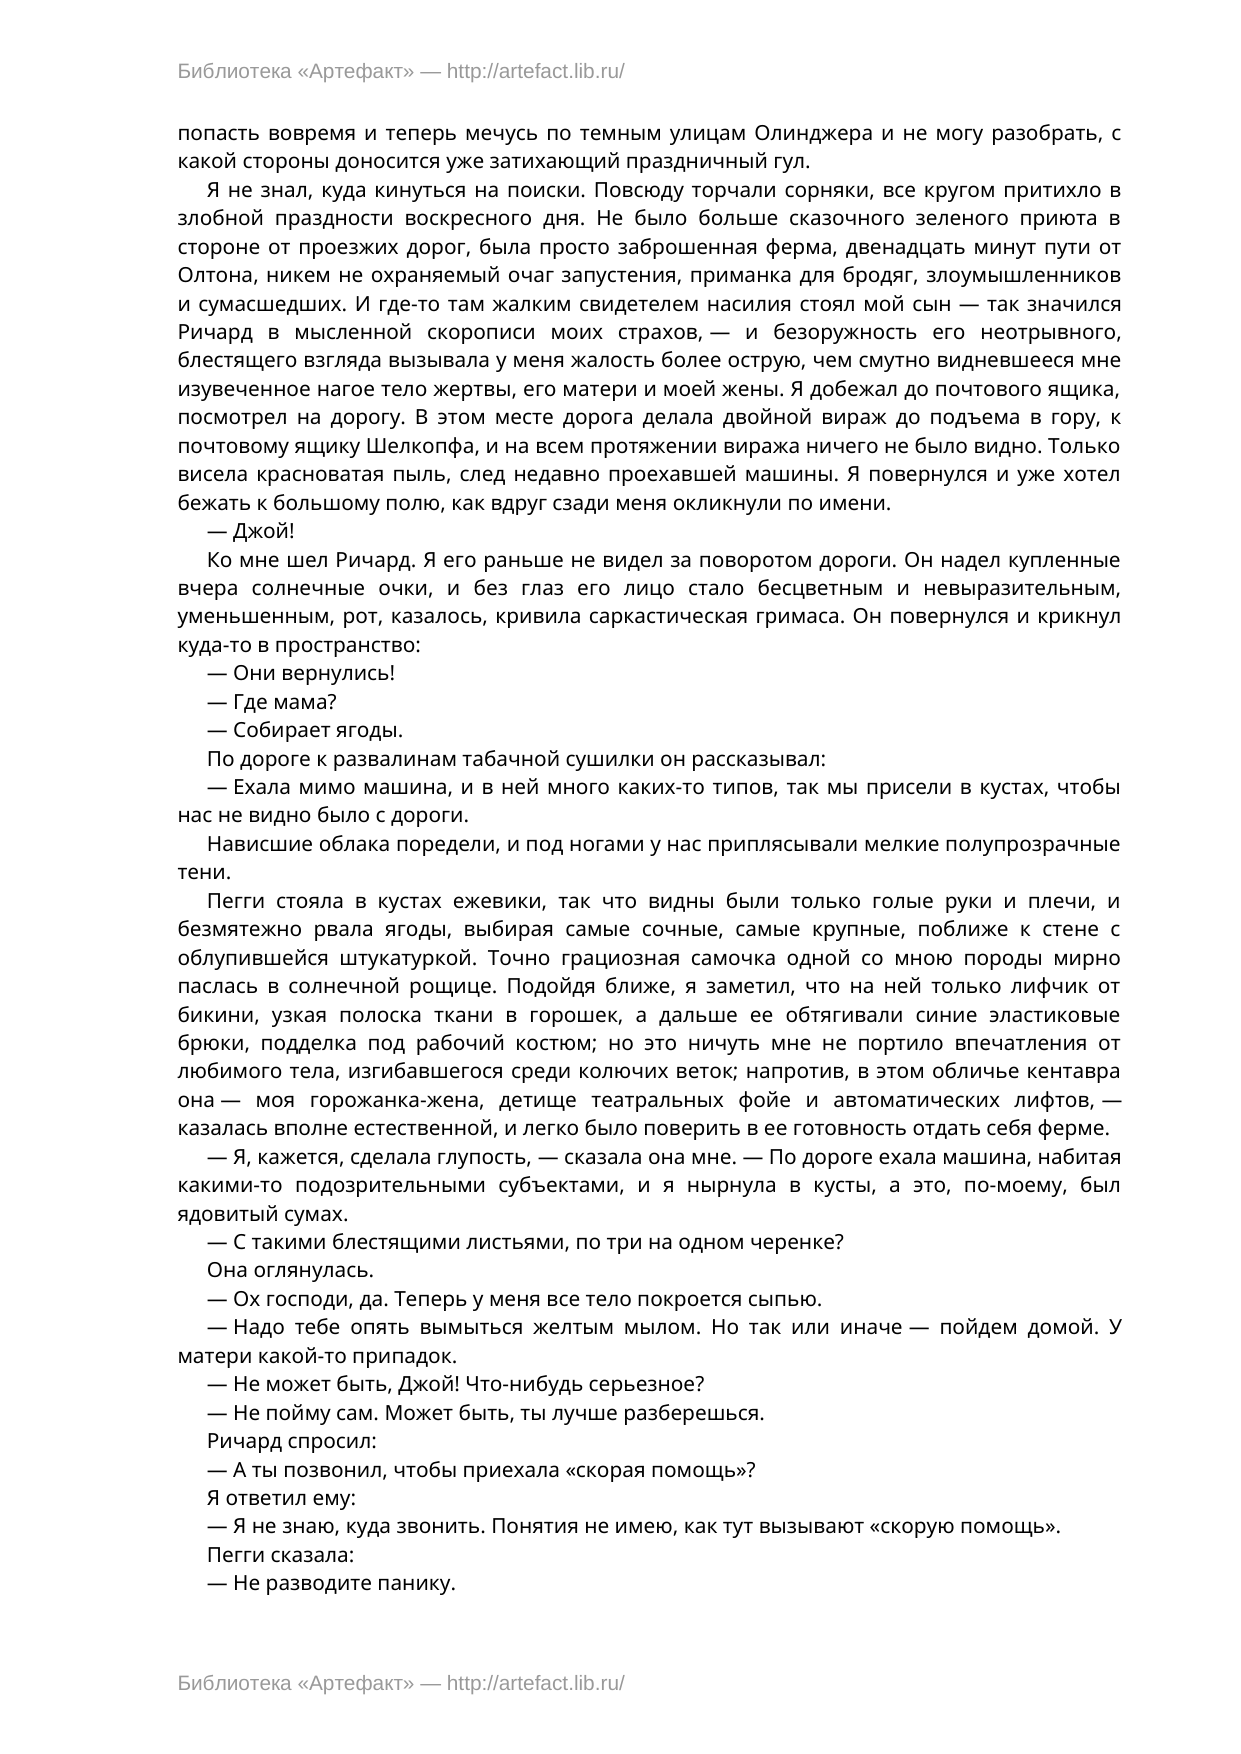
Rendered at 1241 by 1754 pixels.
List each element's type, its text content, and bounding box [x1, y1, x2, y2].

text По дороге к развалинам табачной сушилки он рассказывал: [177, 744, 1122, 772]
text Ко мне шел Ричард. Я его раньше не видел за поворотом дороги. Он надел купленные вчера солнечные очки, и без глаз его лицо стало бесцветным и невыразительным, уменьшенным, рот, казалось, кривила саркастическая гримаса. Он повернулся и крикнул куда-то в пространство: [177, 545, 1122, 658]
text — Собирает ягоды. [177, 715, 1122, 744]
text — С такими блестящими листьями, по три на одном черенке? [177, 1227, 1122, 1256]
text — Где мама? [177, 687, 1122, 715]
text Пегги сказала: [177, 1540, 1122, 1568]
text — Не пойму сам. Может быть, ты лучше разберешься. [177, 1398, 1122, 1426]
text — Джой! [177, 516, 1122, 545]
text Пегги стояла в кустах ежевики, так что видны были только голые руки и плечи, и безмятежно рвала ягоды, выбирая самые сочные, самые крупные, поближе к стене с облупившейся штукатуркой. Точно грациозная самочка одной со мною породы мирно паслась в солнечной рощице. Подойдя ближе, я заметил, что на ней только лифчик от бикини, узкая полоска ткани в горошек, а дальше ее обтягивали синие эластиковые брюки, подделка под рабочий костюм; но это ничуть мне не портило впечатления от любимого тела, изгибавшегося среди колючих веток; напротив, в этом обличье кентавра она — моя горожанка-жена, детище театральных фойе и автоматических лифтов, — казалась вполне естественной, и легко было поверить в ее готовность отдать себя ферме. [177, 886, 1122, 1142]
text — Я не знаю, куда звонить. Понятия не имею, как тут вызывают «скорую помощь». [177, 1512, 1122, 1540]
text Она оглянулась. [177, 1256, 1122, 1284]
text Я ответил ему: [177, 1483, 1122, 1512]
text — Ох господи, да. Теперь у меня все тело покроется сыпью. [177, 1284, 1122, 1312]
text — Не может быть, Джой! Что-нибудь серьезное? [177, 1369, 1122, 1398]
text Ричард спросил: [177, 1426, 1122, 1455]
text Нависшие облака поредели, и под ногами у нас приплясывали мелкие полупрозрачные тени. [177, 829, 1122, 886]
text — А ты позвонил, чтобы приехала «скорая помощь»? [177, 1455, 1122, 1483]
text — Ехала мимо машина, и в ней много каких-то типов, так мы присели в кустах, чтобы нас не видно было с дороги. [177, 772, 1122, 829]
text — Не разводите панику. [177, 1568, 1122, 1597]
text Я не знал, куда кинуться на поиски. Повсюду торчали сорняки, все кругом притихло в злобной праздности воскресного дня. Не было больше сказочного зеленого приюта в стороне от проезжих дорог, была просто заброшенная ферма, двенадцать минут пути от Олтона, никем не охраняемый очаг запустения, приманка для бродяг, злоумышленников и сумасшедших. И где-то там жалким свидетелем насилия стоял мой сын — так значился Ричард в мысленной скорописи моих страхов, — и безоружность его неотрывного, блестящего взгляда вызывала у меня жалость более острую, чем смутно видневшееся мне изувеченное нагое тело жертвы, его матери и моей жены. Я добежал до почтового ящика, посмотрел на дорогу. В этом месте дорога делала двойной вираж до подъема в гору, к почтовому ящику Шелкопфа, и на всем протяжении виража ничего не было видно. Только висела красноватая пыль, след недавно проехавшей машины. Я повернулся и уже хотел бежать к большому полю, как вдруг сзади меня окликнули по имени. [177, 175, 1122, 516]
text — Я, кажется, сделала глупость, — сказала она мне. — По дороге ехала машина, набитая какими-то подозрительными субъектами, и я нырнула в кусты, а это, по-моему, был ядовитый сумах. [177, 1142, 1122, 1227]
text — Они вернулись! [177, 658, 1122, 687]
text — Надо тебе опять вымыться желтым мылом. Но так или иначе — пойдем домой. У матери какой-то припадок. [177, 1312, 1122, 1369]
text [177, 118, 1122, 175]
